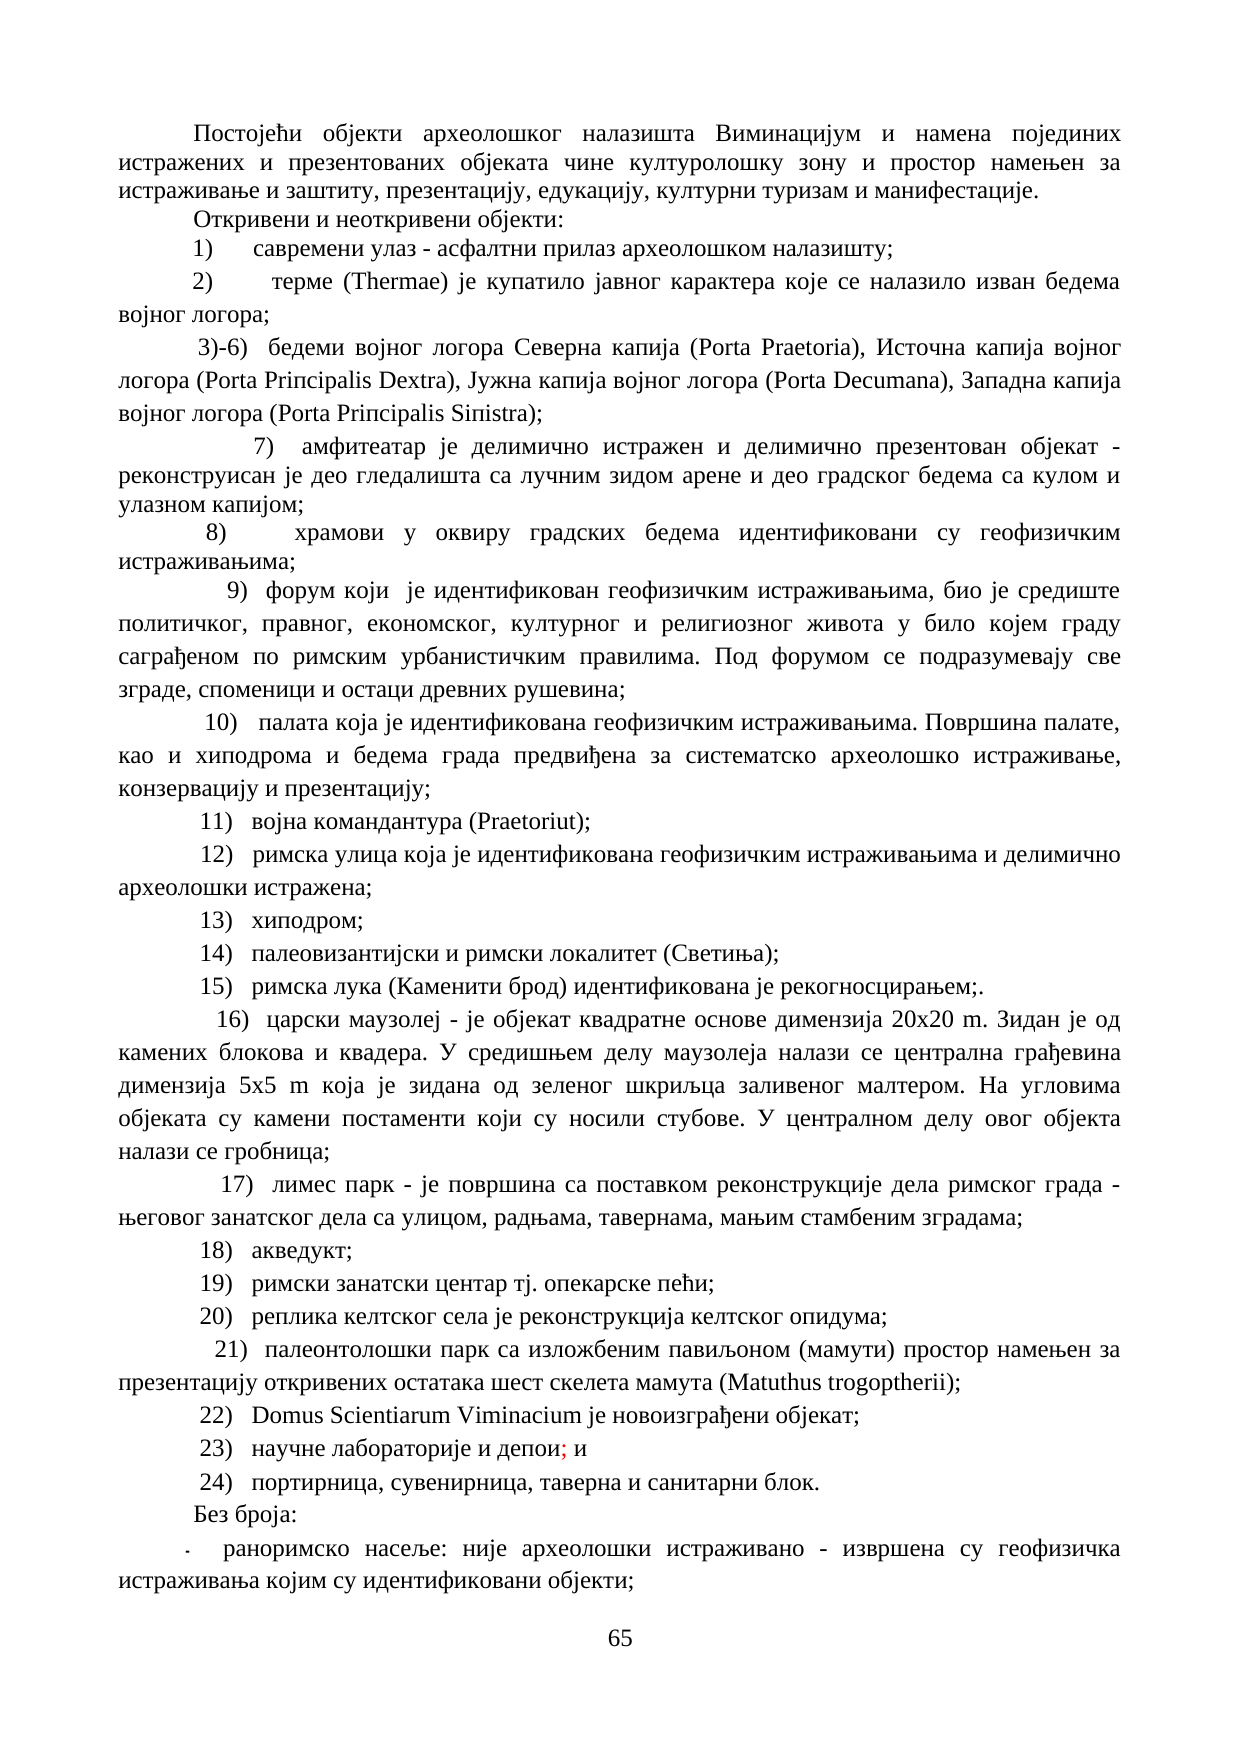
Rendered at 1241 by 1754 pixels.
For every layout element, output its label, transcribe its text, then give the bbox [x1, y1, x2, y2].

list 14) палеовизантијски и римски локалитет (Светиња); [118, 938, 1122, 967]
list 8) храмови у оквиру градских бедема идентификовани су геофизичким истраживањима; [118, 517, 1122, 575]
list 9) форум који је идентификован геофизичким истраживањима, био је средиште политичког, правног, економског, културног и религиозног живота у било којем граду саграђеном по римским урбанистичким правилима. Под форумом се подразумевају све зграде, споменици и остаци древних рушевина; [118, 575, 1122, 703]
text Постојећи објекти археолошког налазишта Виминацијум и намена појединих истражених и презентованих објеката чине културолошку зону и простор намењен за истраживање и заштиту, презентацију, едукацију, културни туризам и манифестације. [118, 118, 1122, 204]
list 19) римски занатски центар тј. опекарске пећи; [118, 1268, 1122, 1297]
list савремени улаз - асфалтни прилаз археолошком налазишту; [192, 233, 1122, 262]
list Без броја: [118, 1499, 1122, 1528]
list 24) портирница, сувенирница, таверна и санитарни блок. [118, 1467, 1122, 1495]
list 22) Domus Scientiarum Viminacium је новоизграђени објекат; [118, 1401, 1122, 1429]
list 18) акведукт; [118, 1235, 1122, 1264]
text Откривени и неоткривени објекти: [118, 204, 1122, 233]
list 16) царски маузолеј - је објекат квадратне основе димензија 20х20 m. Зидан је од камених блокова и квадера. У средишњем делу маузолеја налази се централна грађевина димензија 5х5 m која је зидана од зеленог шкриљца заливеног малтером. На угловима објеката су камени постаменти који су носили стубове. У централном делу овог објекта налази се гробница; [118, 1004, 1122, 1165]
list 12) римска улица која је идентификована геофизичким истраживањима и делимично археолошки истражена; [118, 839, 1122, 901]
list 3)-6) бедеми војног логора Северна капија (Porta Praetoria), Источна капија војног логора (Porta Priпcipalis Dextra), Јужна капија војног логора (Porta Decumana), Западна капија војног логора (Porta Priпcipalis Siпistra); [118, 332, 1122, 427]
list 11) војна командантура (Praetoriut); [118, 806, 1122, 835]
list 21) палеонтолошки парк са изложбеним павиљоном (мамути) простор намењен за презентацију откривених остатака шест скелета мамута (Matuthus trogoptherii); [118, 1334, 1122, 1396]
list 17) лимес парк - је површина са поставком реконструкције дела римског града - његовог занатског дела са улицом, радњама, тавернама, мањим стамбеним зградама; [118, 1169, 1122, 1231]
list 7) амфитеатар је делимично истражен и делимично презентован објекат - реконструисан је део гледалишта са лучним зидом арене и део градског бедема са кулом и улазном капијом; [118, 431, 1122, 517]
list 23) научне лабораторије и депои; и [118, 1433, 1122, 1462]
list терме (Тhermae) је купатило јавног карактера које се налазило изван бедема војног логора; [118, 266, 1122, 328]
list 20) реплика келтског села је реконструкција келтског опидума; [118, 1301, 1122, 1330]
list 10) палата која је идентификована геофизичким истраживањима. Површина палате, као и хиподрома и бедема града предвиђена за систематско археолошко истраживање, конзервацију и презентацију; [118, 707, 1122, 802]
list раноримско насеље: није археолошки истраживано - извршена су геофизичка истраживања којим су идентификовани објекти; [118, 1533, 1122, 1594]
list 13) хиподром; [118, 905, 1122, 934]
list 15) римска лука (Каменити брод) идентификована је рекогносцирањем;. [118, 971, 1122, 1000]
